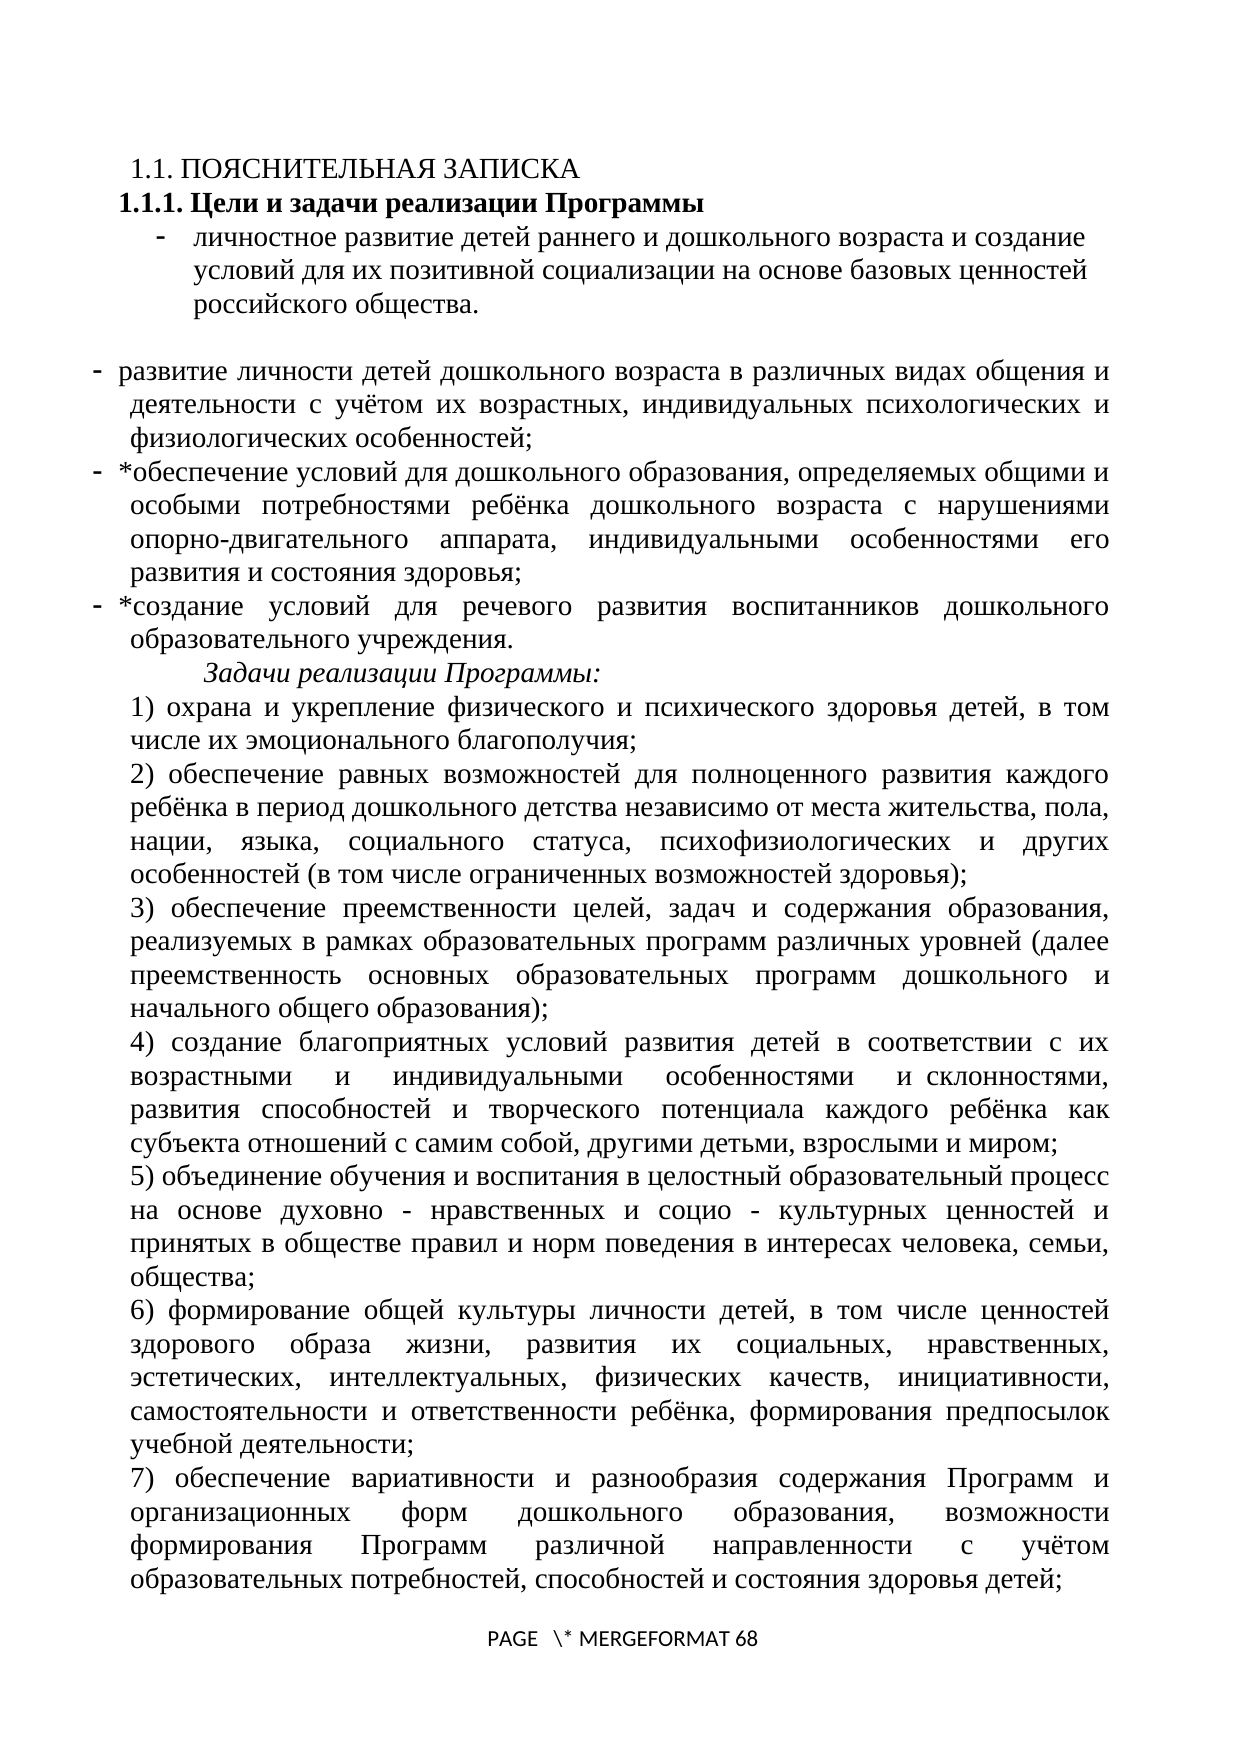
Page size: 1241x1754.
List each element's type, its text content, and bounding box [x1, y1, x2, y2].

list 1.1. ПОЯСНИТЕЛЬНАЯ ЗАПИСКА [130, 152, 1110, 185]
text 1.1.1. Цели и задачи реализации Программы [118, 185, 1110, 219]
text 2) обеспечение равных возможностей для полноценного развития каждого ребёнка в период дошкольного детства независимо от места жительства, пола, нации, языка, социального статуса, психофизиологических и других особенностей (в том числе ограниченных возможностей здоровья); [130, 756, 1110, 890]
list развитие личности детей дошкольного возраста в различных видах общения и деятельности с учётом их возрастных, индивидуальных психологических и физиологических особенностей; [92, 353, 1110, 454]
text 6) формирование общей культуры личности детей, в том числе ценностей здорового образа жизни, развития их социальных, нравственных, эстетических, интеллектуальных, физических качеств, инициативности, самостоятельности и ответственности ребёнка, формирования предпосылок учебной деятельности; [130, 1292, 1110, 1460]
list *создание условий для речевого развития воспитанников дошкольного образовательного учреждения. [92, 588, 1110, 655]
text 3) обеспечение преемственности целей, задач и содержания образования, реализуемых в рамках образовательных программ различных уровней (далее преемственность основных образовательных программ дошкольного и начального общего образования); [130, 890, 1110, 1024]
list личностное развитие детей раннего и дошкольного возраста и создание условий для их позитивной социализации на основе базовых ценностей российского общества. [156, 219, 1122, 319]
text 4) создание благоприятных условий развития детей в соответствии с их возрастными и индивидуальными особенностями и склонностями, развития способностей и творческого потенциала каждого ребёнка как субъекта отношений с самим собой, другими детьми, взрослыми и миром; [130, 1024, 1110, 1158]
text 1) охрана и укрепление физического и психического здоровья детей, в том числе их эмоционального благополучия; [130, 689, 1110, 756]
text Задачи реализации Программы: [130, 655, 1110, 689]
text 7) обеспечение вариативности и разнообразия содержания Программ и организационных форм дошкольного образования, возможности формирования Программ различной направленности с учётом образовательных потребностей, способностей и состояния здоровья детей; [130, 1460, 1110, 1594]
list *обеспечение условий для дошкольного образования, определяемых общими и особыми потребностями ребёнка дошкольного возраста с нарушениями опорно-двигательного аппарата, индивидуальными особенностями его развития и состояния здоровья; [92, 454, 1110, 588]
text 5) объединение обучения и воспитания в целостный образовательный процесс на основе духовно - нравственных и социо - культурных ценностей и принятых в обществе правил и норм поведения в интересах человека, семьи, общества; [130, 1158, 1110, 1292]
